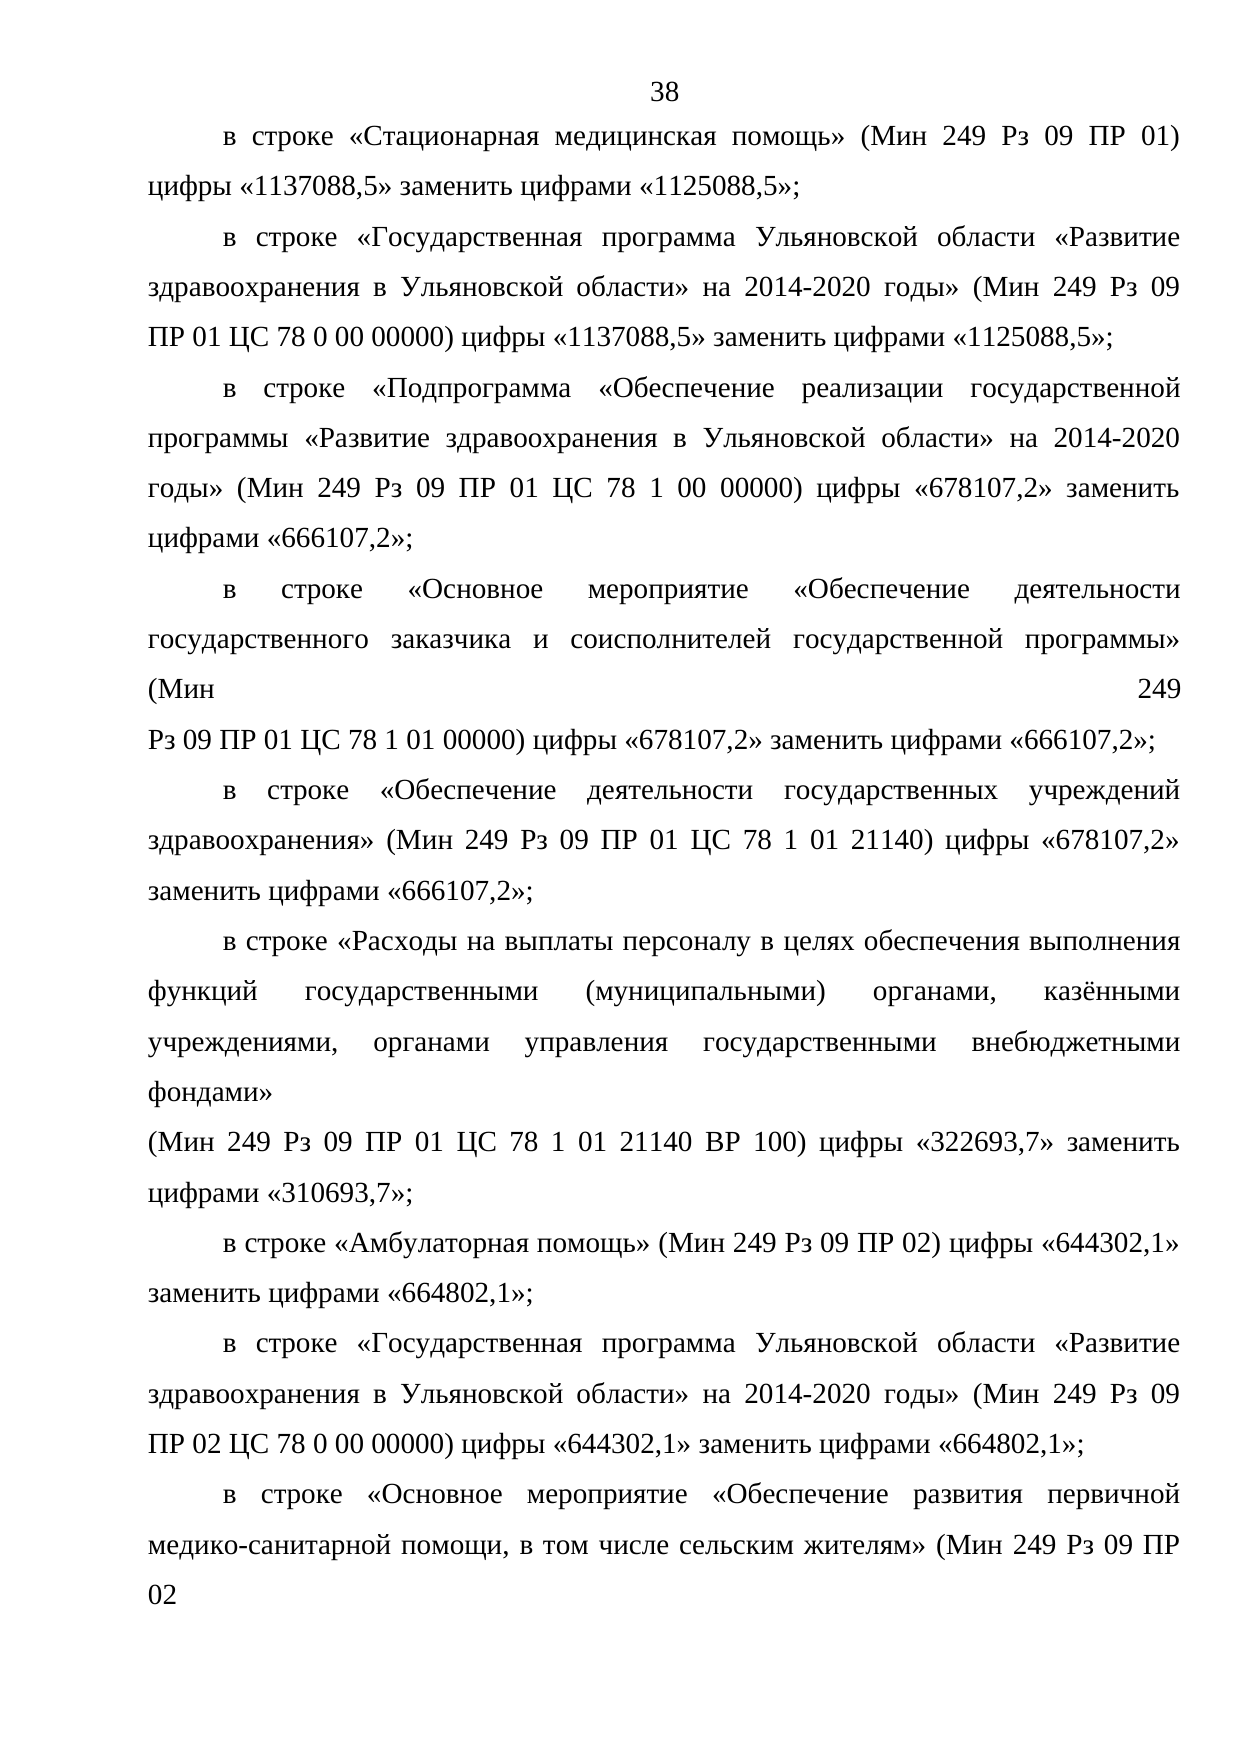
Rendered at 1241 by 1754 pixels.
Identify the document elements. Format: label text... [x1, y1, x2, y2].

text в строке «Расходы на выплаты персоналу в целях обеспечения выполнения функций государственными (муниципальными) органами, казёнными учреждениями, органами управления государственными внебюджетными фондами» (Мин 249 Рз 09 ПР 01 ЦС 78 1 01 21140 ВР 100) цифры «322693,7» заменить цифрами «310693,7»; [148, 923, 1181, 1208]
text в строке «Амбулаторная помощь» (Мин 249 Рз 09 ПР 02) цифры «644302,1» заменить цифрами «664802,1»; [148, 1225, 1181, 1309]
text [148, 1477, 1181, 1611]
text в строке «Государственная программа Ульяновской области «Развитие здравоохранения в Ульяновской области» на 2014-2020 годы» (Мин 249 Рз 09 ПР 02 ЦС 78 0 00 00000) цифры «644302,1» заменить цифрами «664802,1»; [148, 1326, 1181, 1460]
text в строке «Государственная программа Ульяновской области «Развитие здравоохранения в Ульяновской области» на 2014-2020 годы» (Мин 249 Рз 09 ПР 01 ЦС 78 0 00 00000) цифры «1137088,5» заменить цифрами «1125088,5»; [148, 219, 1181, 353]
text в строке «Обеспечение деятельности государственных учреждений здравоохранения» (Мин 249 Рз 09 ПР 01 ЦС 78 1 01 21140) цифры «678107,2» заменить цифрами «666107,2»; [148, 772, 1181, 906]
text в строке «Стационарная медицинская помощь» (Мин 249 Рз 09 ПР 01) цифры «1137088,5» заменить цифрами «1125088,5»; [148, 118, 1181, 202]
text в строке «Основное мероприятие «Обеспечение деятельности государственного заказчика и соисполнителей государственной программы» (Мин 249 Рз 09 ПР 01 ЦС 78 1 01 00000) цифры «678107,2» заменить цифрами «666107,2»; [148, 571, 1181, 755]
text в строке «Подпрограмма «Обеспечение реализации государственной программы «Развитие здравоохранения в Ульяновской области» на 2014-2020 годы» (Мин 249 Рз 09 ПР 01 ЦС 78 1 00 00000) цифры «678107,2» заменить цифрами «666107,2»; [148, 370, 1181, 554]
